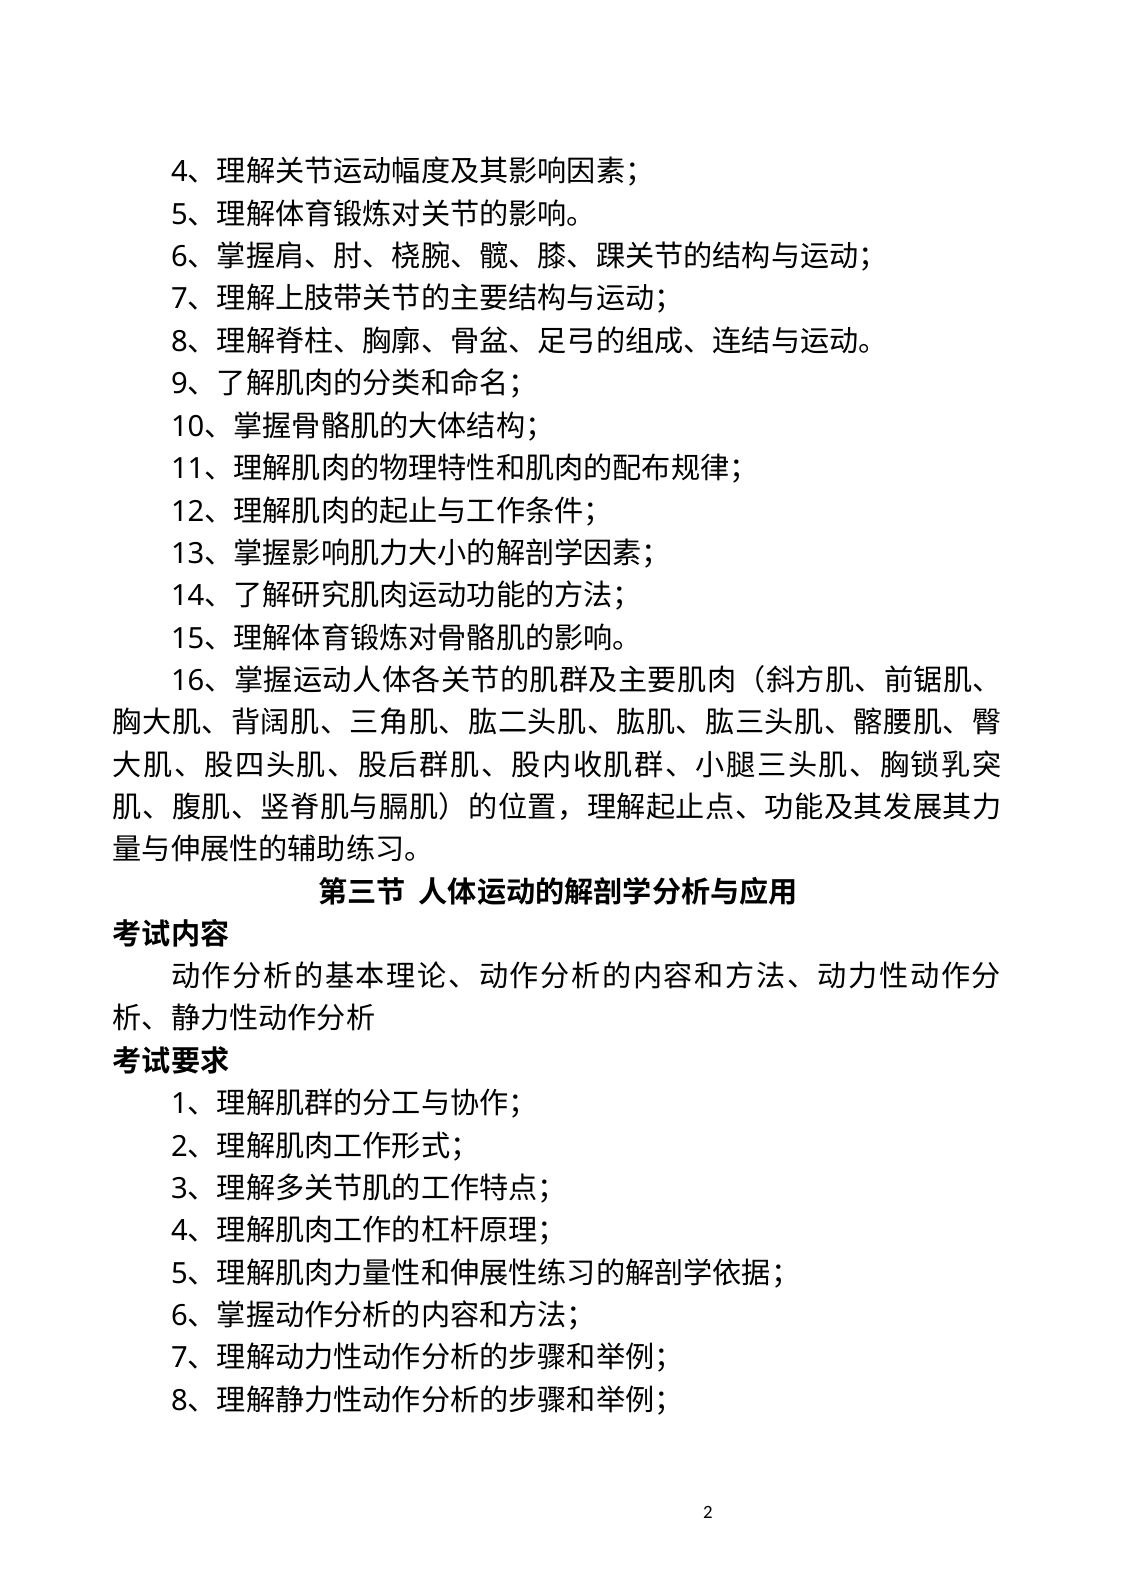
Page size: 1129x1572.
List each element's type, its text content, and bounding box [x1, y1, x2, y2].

text 考试内容 [112, 911, 1003, 953]
text 15、理解体育锻炼对骨骼肌的影响。 [112, 614, 1003, 657]
text 8、理解静力性动作分析的步骤和举例； [112, 1376, 1003, 1419]
text 5、理解体育锻炼对关节的影响。 [112, 190, 1003, 233]
text 6、掌握动作分析的内容和方法； [112, 1292, 1003, 1334]
text 4、理解关节运动幅度及其影响因素； [112, 148, 1003, 190]
text 11、理解肌肉的物理特性和肌肉的配布规律； [112, 445, 1003, 487]
text 5、理解肌肉力量性和伸展性练习的解剖学依据； [112, 1249, 1003, 1292]
text 4、理解肌肉工作的杠杆原理； [112, 1207, 1003, 1249]
text 9、了解肌肉的分类和命名； [112, 360, 1003, 402]
text 考试要求 [112, 1037, 1003, 1080]
text 1、理解肌群的分工与协作； [112, 1080, 1003, 1122]
text 16、掌握运动人体各关节的肌群及主要肌肉（斜方肌、前锯肌、胸大肌、背阔肌、三角肌、肱二头肌、肱肌、肱三头肌、髂腰肌、臀大肌、股四头肌、股后群肌、股内收肌群、小腿三头肌、胸锁乳突肌、腹肌、竖脊肌与膈肌）的位置，理解起止点、功能及其发展其力量与伸展性的辅助练习。 [112, 657, 1003, 868]
text 8、理解脊柱、胸廓、骨盆、足弓的组成、连结与运动。 [112, 317, 1003, 360]
text 7、理解上肢带关节的主要结构与运动； [112, 275, 1003, 317]
text 2、理解肌肉工作形式； [112, 1122, 1003, 1164]
text 3、理解多关节肌的工作特点； [112, 1164, 1003, 1207]
text 13、掌握影响肌力大小的解剖学因素； [112, 529, 1003, 572]
text 6、掌握肩、肘、桡腕、髋、膝、踝关节的结构与运动； [112, 233, 1003, 275]
text 7、理解动力性动作分析的步骤和举例； [112, 1334, 1003, 1376]
text 动作分析的基本理论、动作分析的内容和方法、动力性动作分析、静力性动作分析 [112, 953, 1003, 1037]
text 14、了解研究肌肉运动功能的方法； [112, 572, 1003, 614]
text 第三节 人体运动的解剖学分析与应用 [112, 868, 1003, 911]
text 10、掌握骨骼肌的大体结构； [112, 402, 1003, 445]
text 12、理解肌肉的起止与工作条件； [112, 487, 1003, 529]
